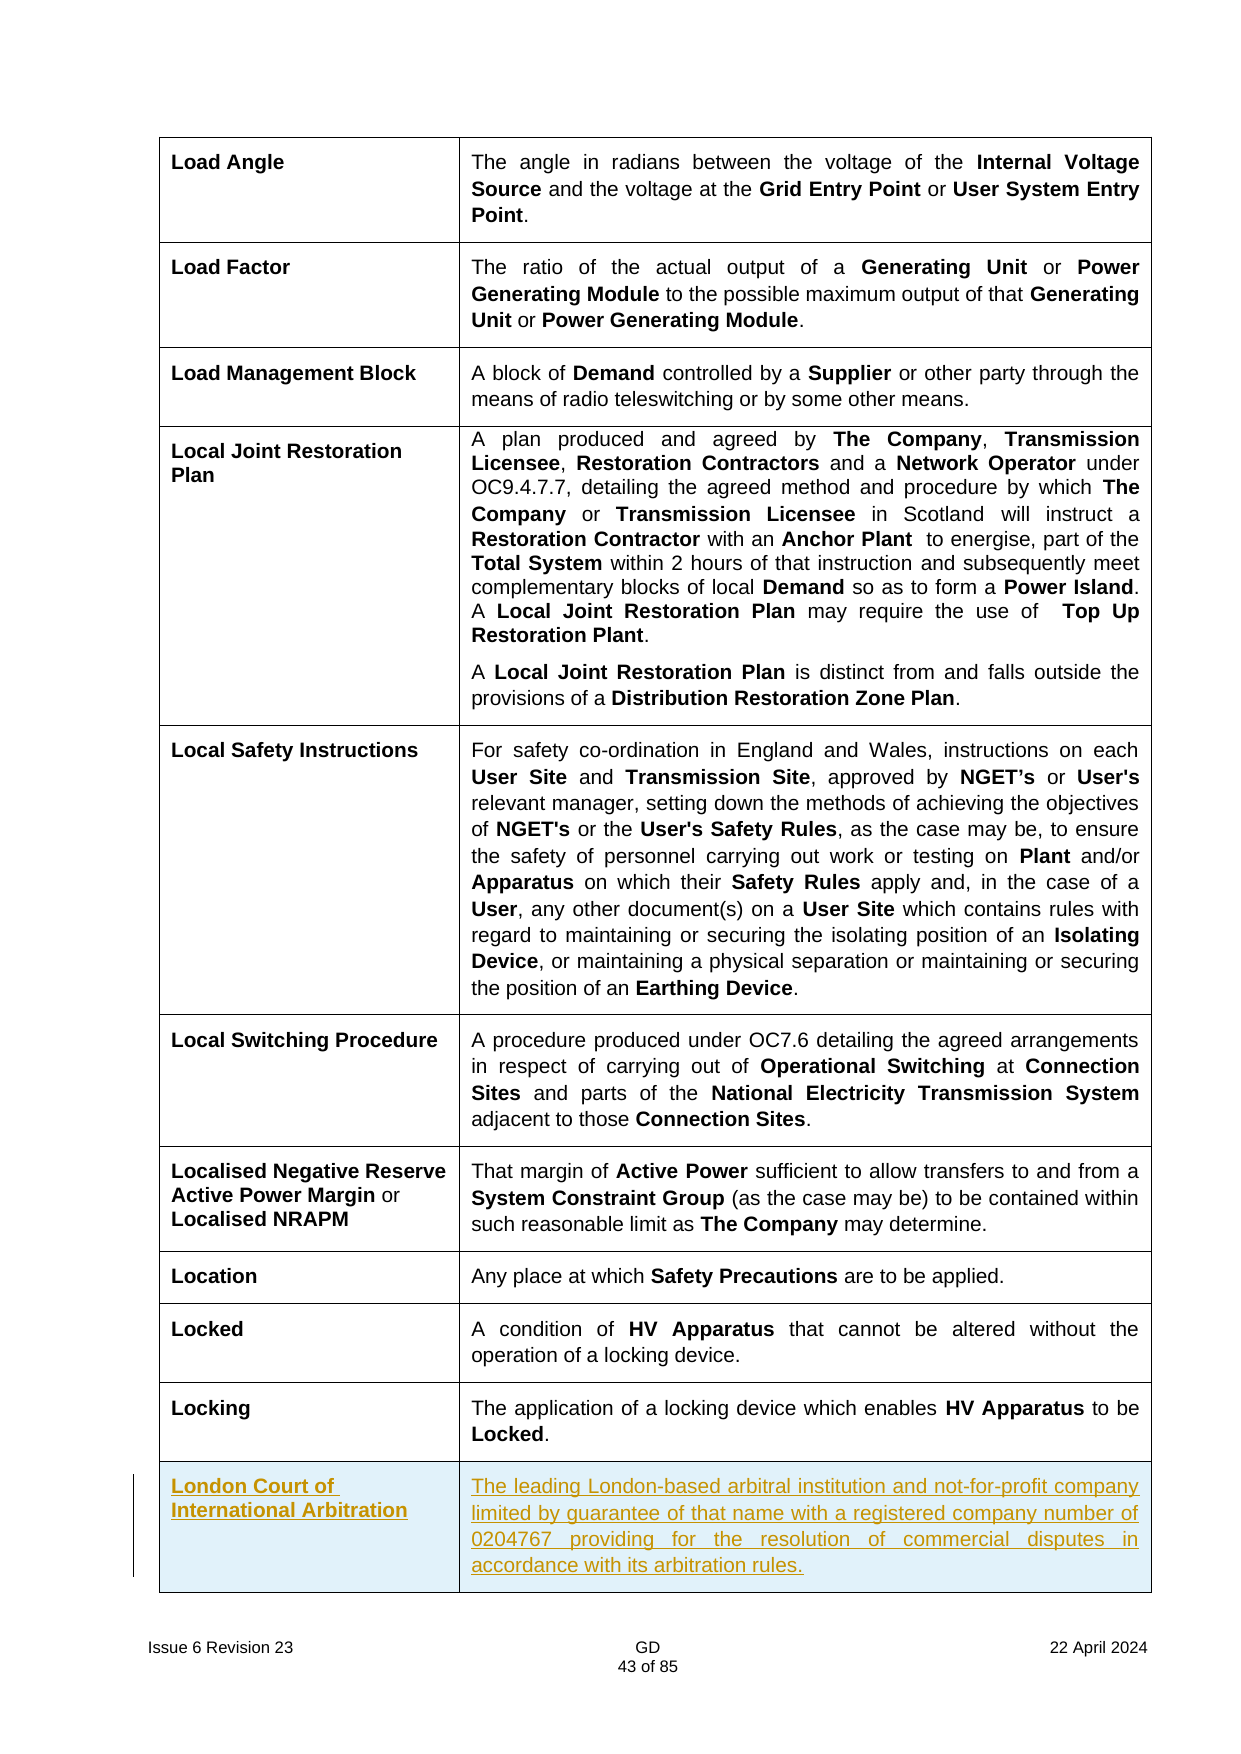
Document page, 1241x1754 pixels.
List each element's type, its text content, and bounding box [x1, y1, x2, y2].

table_cell Locking [160, 1383, 459, 1461]
table_cell Any place at which Safety Precautions are to be applied. [460, 1252, 1151, 1303]
table_cell Load Management Block [160, 348, 459, 426]
table_cell A block of Demand controlled by a Supplier or other party through the means of radio teleswitching or by some other means. [460, 348, 1151, 426]
table_cell Localised Negative Reserve Active Power Margin or Localised NRAPM [160, 1147, 459, 1251]
table_cell Load Angle [160, 138, 459, 242]
table_cell A plan produced and agreed by The Company, Transmission Licensee, Restoration Contractors and a Network Operator under OC9.4.7.7, detailing the agreed method and procedure by which The Company or Transmission Licensee in Scotland will instruct a Restoration Contractor with an Anchor Plant to energise, part of the Total System within 2 hours of that instruction and subsequently meet complementary blocks of local Demand so as to form a Power Island. A Local Joint Restoration Plan may require the use of Top Up Restoration Plant. A Local Joint Restoration Plan is distinct from and falls outside the provisions of a Distribution Restoration Zone Plan. [460, 427, 1151, 725]
table_cell That margin of Active Power sufficient to allow transfers to and from a System Constraint Group (as the case may be) to be contained within such reasonable limit as The Company may determine. [460, 1147, 1151, 1251]
table_cell A procedure produced under OC7.6 detailing the agreed arrangements in respect of carrying out of Operational Switching at Connection Sites and parts of the National Electricity Transmission System adjacent to those Connection Sites. [460, 1015, 1151, 1146]
table_cell A condition of HV Apparatus that cannot be altered without the operation of a locking device. [460, 1304, 1151, 1382]
table_cell Load Factor [160, 243, 459, 347]
table_cell Local Joint Restoration Plan [160, 427, 459, 725]
table_cell The angle in radians between the voltage of the Internal Voltage Source and the voltage at the Grid Entry Point or User System Entry Point. [460, 138, 1151, 242]
table_cell Locked [160, 1304, 459, 1382]
table_cell The ratio of the actual output of a Generating Unit or Power Generating Module to the possible maximum output of that Generating Unit or Power Generating Module. [460, 243, 1151, 347]
table_cell The application of a locking device which enables HV Apparatus to be Locked. [460, 1383, 1151, 1461]
table_cell For safety co-ordination in England and Wales, instructions on each User Site and Transmission Site, approved by NGET’s or User's relevant manager, setting down the methods of achieving the objectives of NGET's or the User's Safety Rules, as the case may be, to ensure the safety of personnel carrying out work or testing on Plant and/or Apparatus on which their Safety Rules apply and, in the case of a User, any other document(s) on a User Site which contains rules with regard to maintaining or securing the isolating position of an Isolating Device, or maintaining a physical separation or maintaining or securing the position of an Earthing Device. [460, 726, 1151, 1014]
table_cell Local Switching Procedure [160, 1015, 459, 1146]
table_cell Local Safety Instructions [160, 726, 459, 1014]
table_cell Location [160, 1252, 459, 1303]
